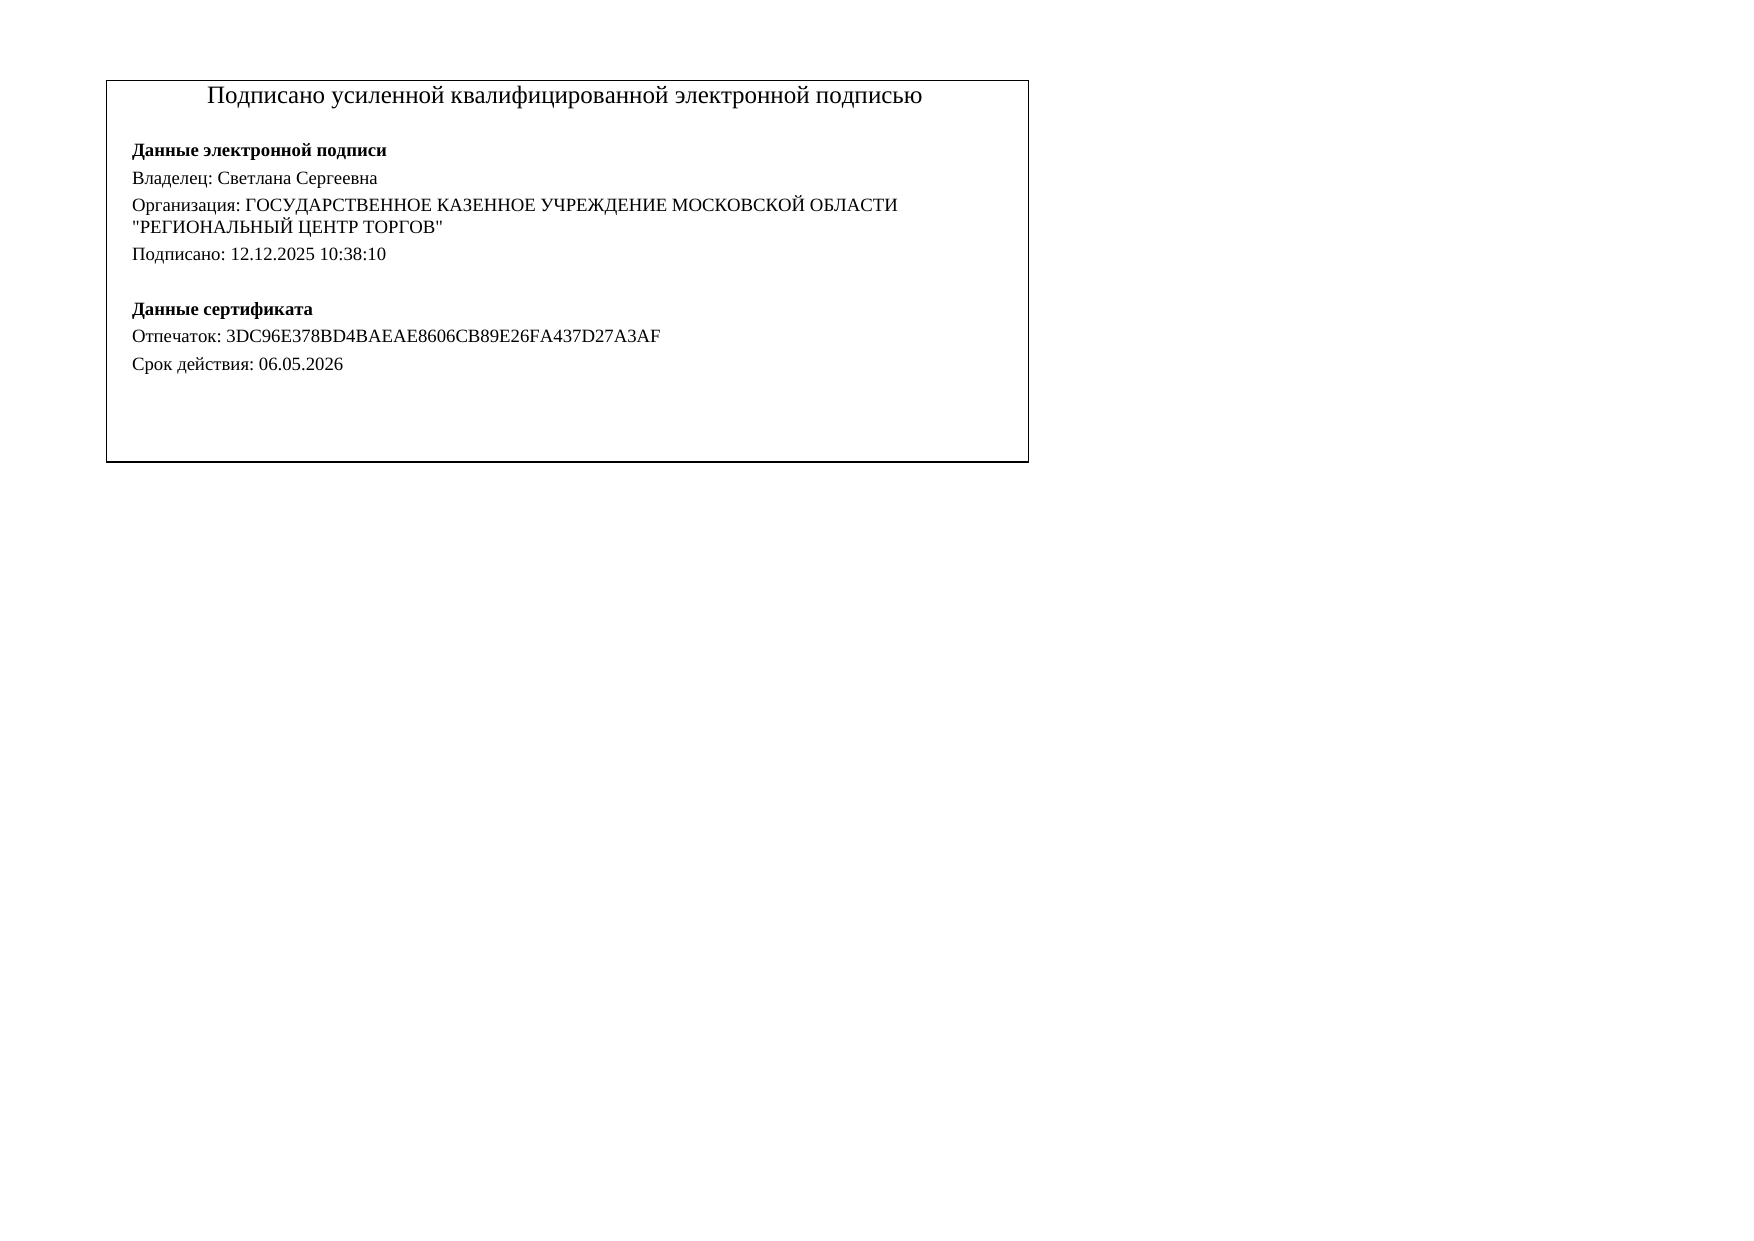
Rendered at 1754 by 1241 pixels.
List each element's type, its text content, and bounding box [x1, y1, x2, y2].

table_header Подписано усиленной квалифицированной электронной подписью [107, 81, 1028, 461]
